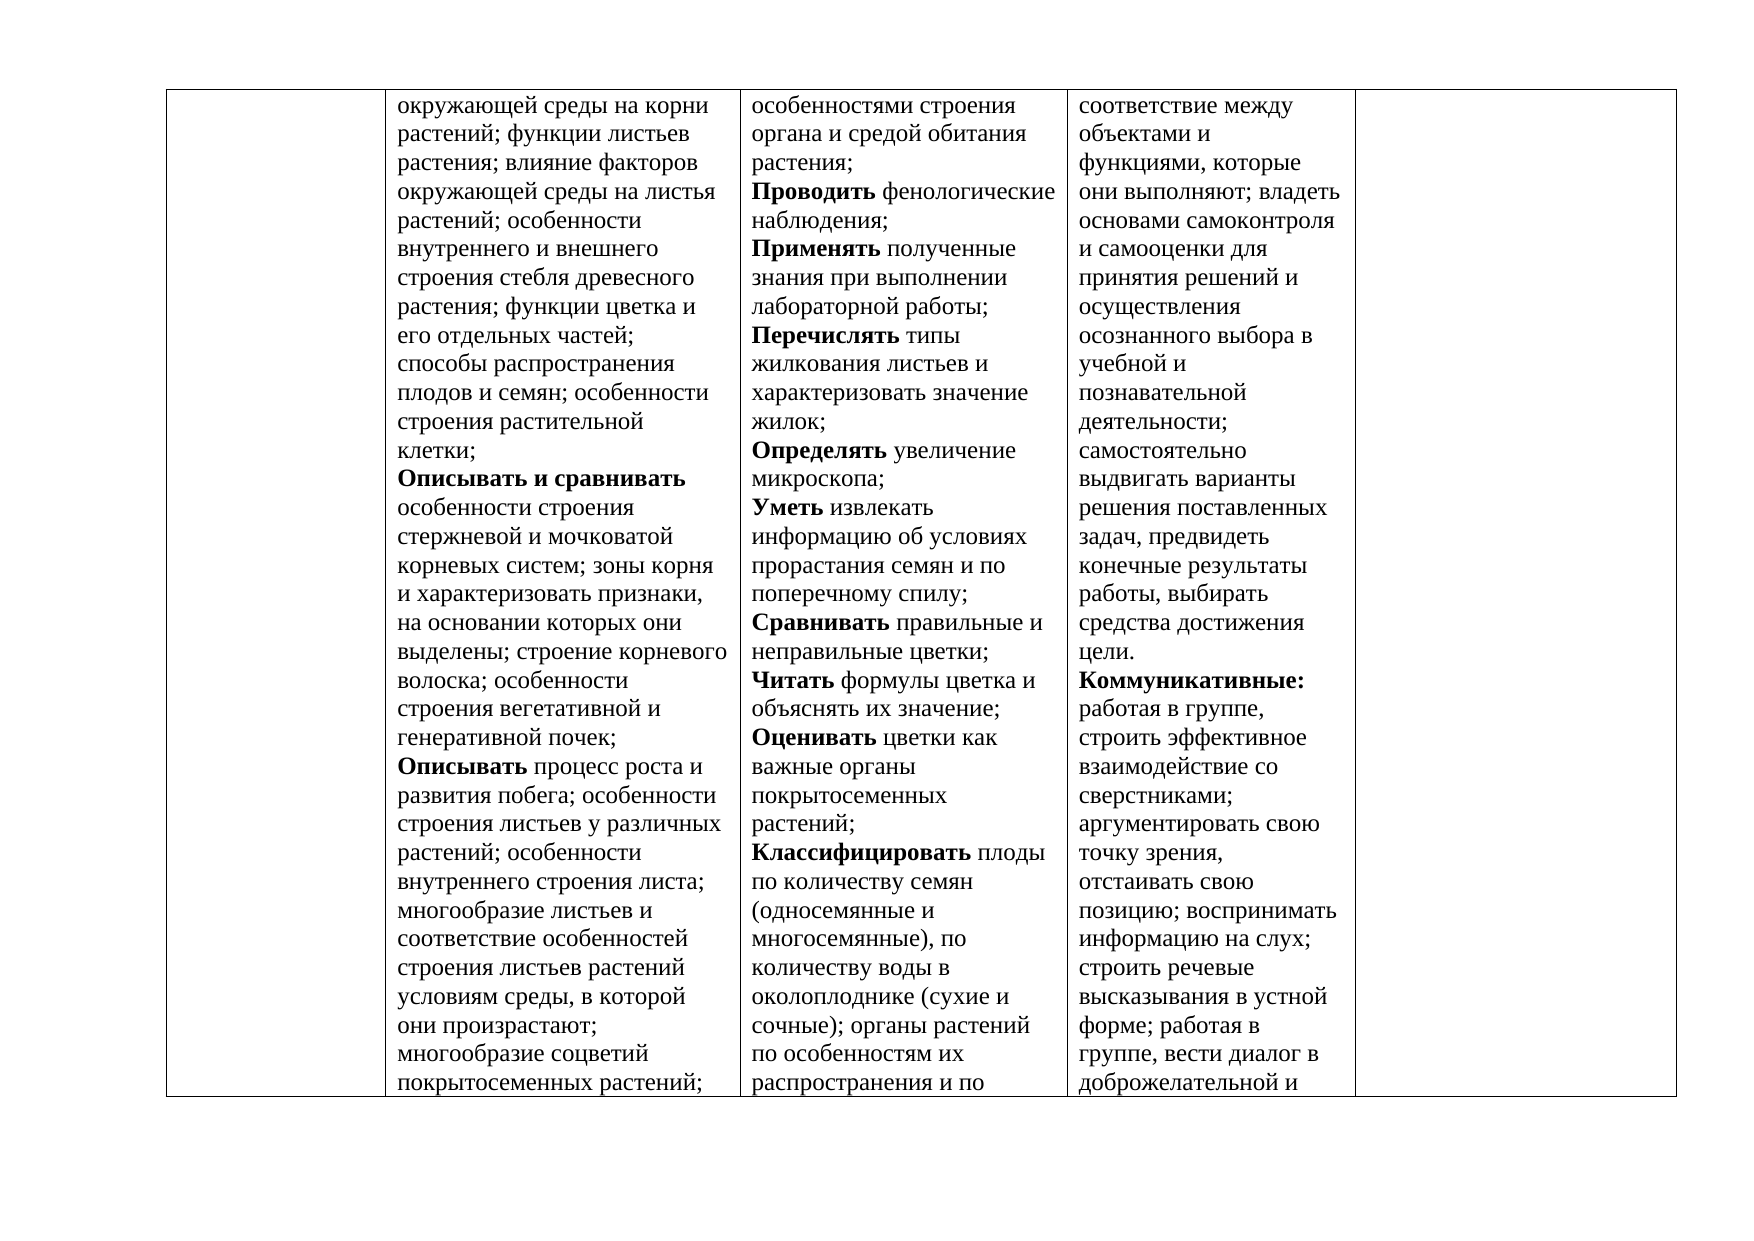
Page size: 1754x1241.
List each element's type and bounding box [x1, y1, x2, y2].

table_cell [167, 90, 385, 1096]
table_cell [1068, 90, 1355, 1096]
table_cell [741, 90, 1067, 1096]
table_cell [1356, 90, 1676, 1096]
table_cell [386, 90, 740, 1096]
